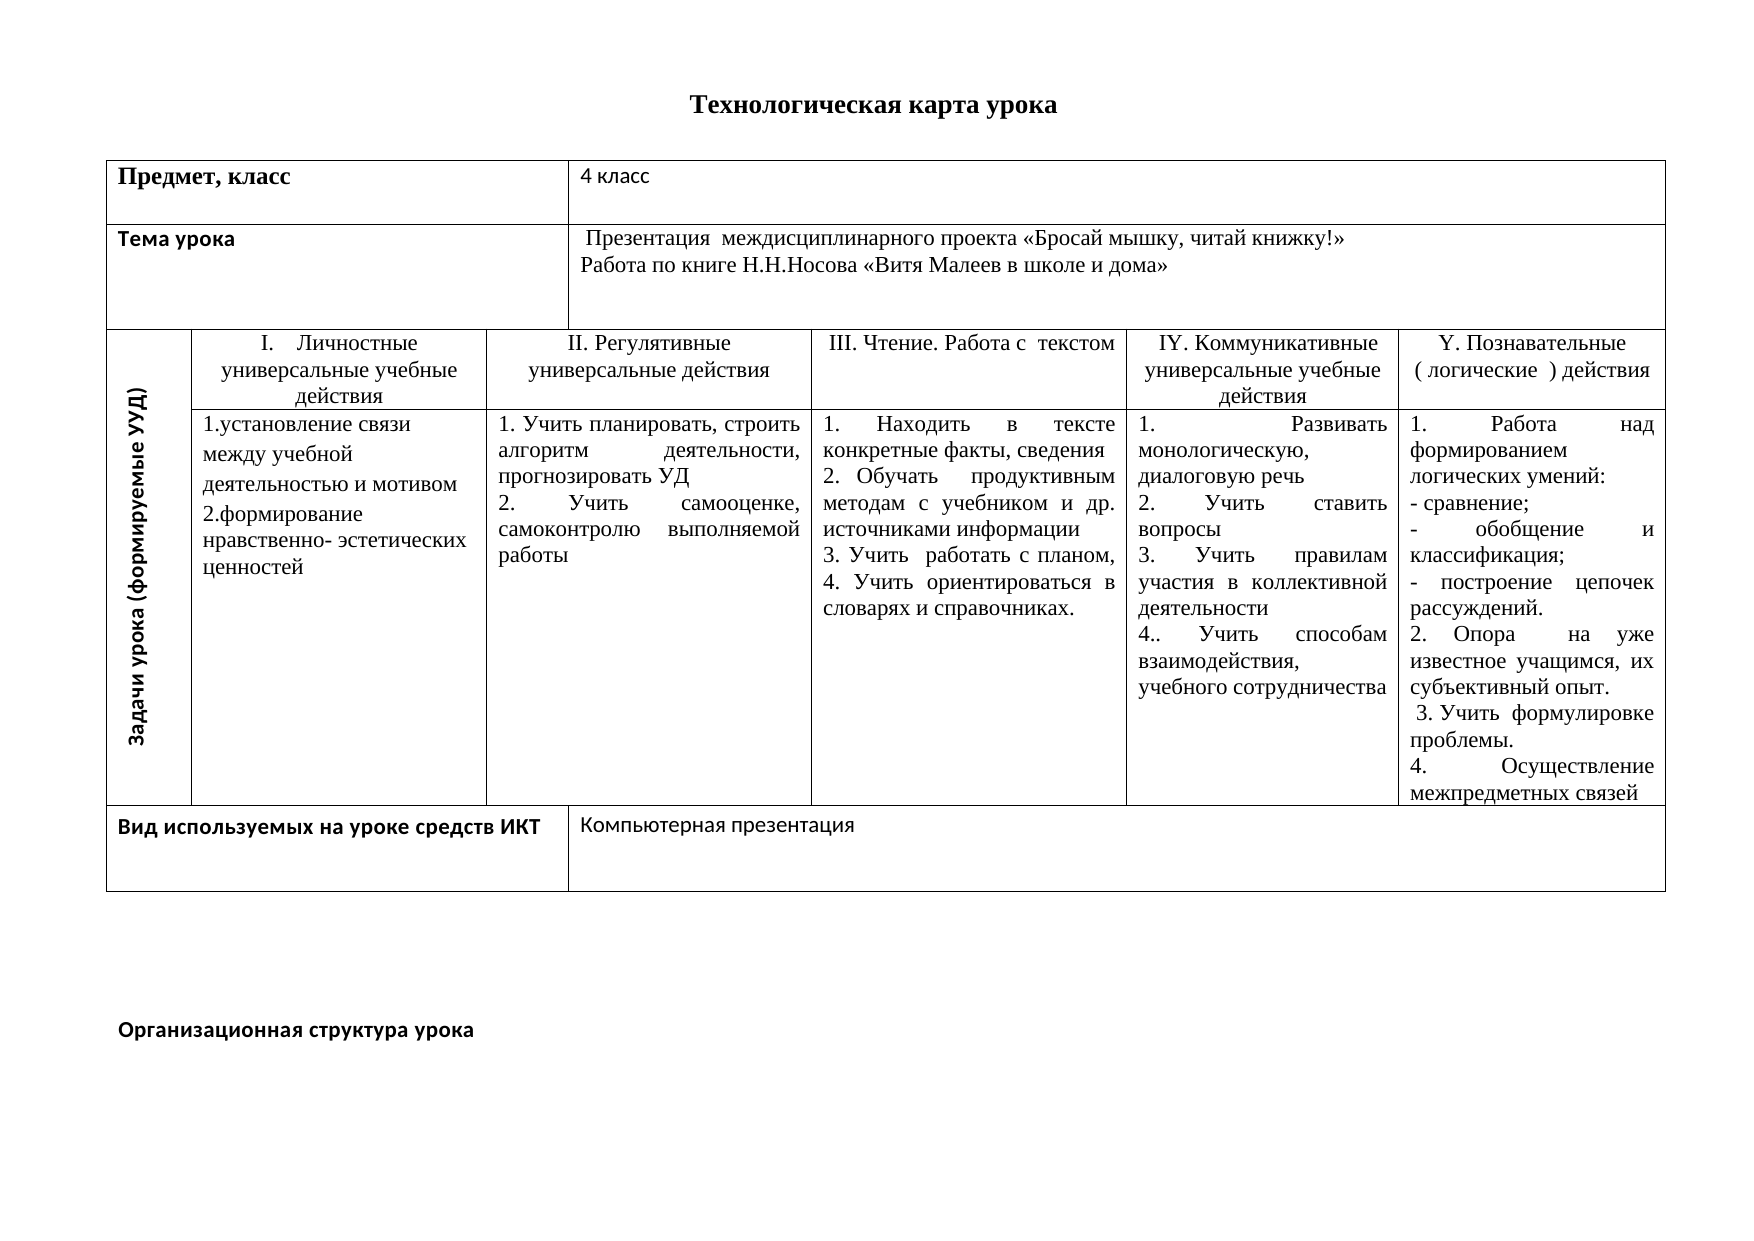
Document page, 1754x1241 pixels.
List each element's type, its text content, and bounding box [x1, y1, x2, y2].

table_cell 1. Находить в тексте конкретные факты, сведения 2. Обучать продуктивным методам с учебником и др. источниками информации 3. Учить работать с планом, 4. Учить ориентироваться в словарях и справочниках. [812, 410, 1126, 805]
table_cell Y. Познавательные ( логические ) действия [1399, 330, 1665, 408]
subtitle Технологическая карта урока [118, 88, 1636, 148]
table_cell Тема урока [107, 225, 568, 328]
table_cell IY. Коммуникативные универсальные учебные действия [1127, 330, 1398, 408]
text Организационная структура урока [118, 1015, 1636, 1043]
table_cell Задачи урока (формируемые УУД) [107, 330, 191, 805]
table_cell 1.установление связи между учебной деятельностью и мотивом 2.формирование нравственно- эстетических ценностей [192, 410, 486, 805]
table_header Предмет, класс [107, 161, 568, 223]
table_cell 1. Развивать монологическую, диалоговую речь 2. Учить ставить вопросы 3. Учить правилам участия в коллективной деятельности 4.. Учить способам взаимодействия, учебного сотрудничества [1127, 410, 1398, 805]
table_cell Компьютерная презентация [569, 806, 1665, 891]
table_cell 1. Учить планировать, строить алгоритм деятельности, прогнозировать УД 2. Учить самооценке, самоконтролю выполняемой работы [487, 410, 811, 805]
table_cell I. Личностные универсальные учебные действия [192, 330, 486, 408]
table_cell 1. Работа над формированием логических умений: - сравнение; - обобщение и классификация; - построение цепочек рассуждений. 2. Опора на уже известное учащимся, их субъективный опыт. 3. Учить формулировке проблемы. 4. Осуществление межпредметных связей [1399, 410, 1665, 805]
table_cell Вид используемых на уроке средств ИКТ [107, 806, 568, 891]
table_cell III. Чтение. Работа с текстом [812, 330, 1126, 408]
table_cell Презентация междисциплинарного проекта «Бросай мышку, читай книжку!» Работа по книге Н.Н.Носова «Витя Малеев в школе и дома» [569, 225, 1665, 328]
table_cell II. Регулятивные универсальные действия [487, 330, 811, 408]
table_header 4 класс [569, 161, 1665, 223]
